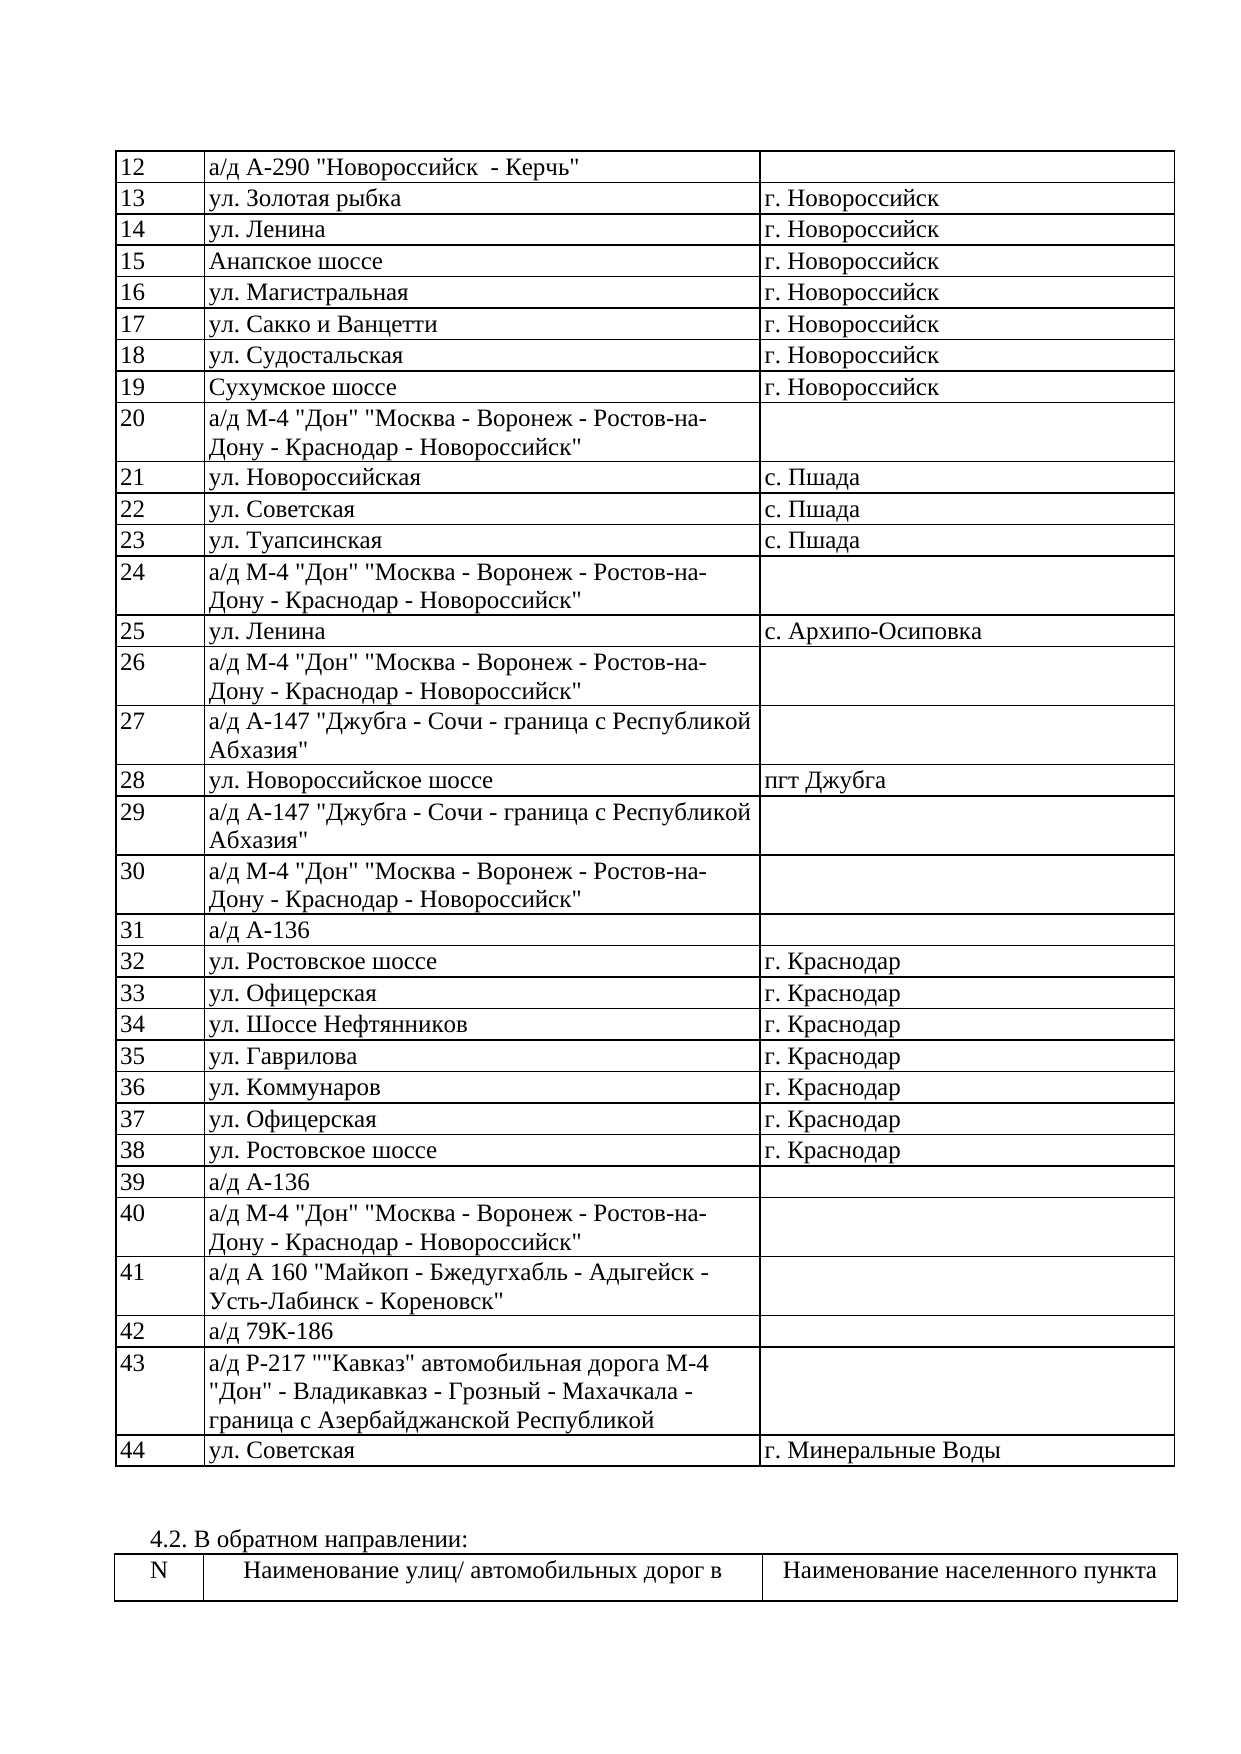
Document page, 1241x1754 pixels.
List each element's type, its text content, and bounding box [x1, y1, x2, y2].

table_cell ул. Гаврилова [205, 1041, 759, 1071]
table_cell г. Краснодар [761, 1072, 1174, 1102]
table_cell г. Новороссийск [761, 309, 1174, 339]
table_cell с. Пшада [761, 525, 1174, 555]
table_cell а/д А-136 [205, 915, 759, 945]
table_cell г. Краснодар [761, 978, 1174, 1008]
table_cell ул. Ленина [205, 215, 759, 244]
table_cell 28 [117, 765, 204, 795]
table_cell а/д А-136 [205, 1167, 759, 1196]
table_cell ул. Советская [205, 1436, 759, 1465]
table_cell г. Новороссийск [761, 372, 1174, 402]
table_cell с. Пшада [761, 462, 1174, 492]
table_cell [761, 915, 1174, 945]
table_cell с. Архипо-Осиповка [761, 616, 1174, 646]
table_cell ул. Золотая рыбка [205, 183, 759, 213]
table_cell Сухумское шоссе [205, 372, 759, 402]
table_cell ул. Ростовское шоссе [205, 1135, 759, 1165]
table_cell ул. Офицерская [205, 978, 759, 1008]
table_cell ул. Шоссе Нефтянников [205, 1009, 759, 1039]
table_cell г. Новороссийск [761, 340, 1174, 370]
table_cell а/д А-290 "Новороссийск - Керчь" [205, 152, 759, 181]
table_cell 13 [117, 183, 204, 213]
table_cell [761, 706, 1174, 764]
text 4.2. В обратном направлении: [150, 1524, 1090, 1553]
table_cell 35 [117, 1041, 204, 1071]
table_cell г. Краснодар [761, 1104, 1174, 1133]
table_cell 43 [117, 1348, 204, 1434]
table_cell ул. Новороссийская [205, 462, 759, 492]
table_cell [761, 797, 1174, 854]
table_cell 34 [117, 1009, 204, 1039]
table_cell ул. Туапсинская [205, 525, 759, 555]
table_cell [761, 1257, 1174, 1314]
table_cell ул. Ростовское шоссе [205, 946, 759, 976]
table_cell [761, 1167, 1174, 1196]
table_cell 29 [117, 797, 204, 854]
table_cell [761, 403, 1174, 461]
table_cell ул. Судостальская [205, 340, 759, 370]
table_cell 39 [117, 1167, 204, 1196]
table_cell г. Новороссийск [761, 183, 1174, 213]
table_cell 32 [117, 946, 204, 976]
table_cell 24 [117, 557, 204, 614]
table_cell 15 [117, 246, 204, 276]
table_cell 17 [117, 309, 204, 339]
table_cell г. Краснодар [761, 946, 1174, 976]
table_cell Анапское шоссе [205, 246, 759, 276]
table_cell г. Краснодар [761, 1135, 1174, 1165]
table_cell 36 [117, 1072, 204, 1102]
table_cell а/д Р-217 ""Кавказ" автомобильная дорога М-4 "Дон" - Владикавказ - Грозный - Махачкала - граница с Азербайджанской Республикой [205, 1348, 759, 1434]
table_cell 12 [117, 152, 204, 181]
table_cell ул. Коммунаров [205, 1072, 759, 1102]
table_cell [761, 1198, 1174, 1256]
table_cell 41 [117, 1257, 204, 1314]
table_cell 19 [117, 372, 204, 402]
table_cell ул. Ленина [205, 616, 759, 646]
table_cell а/д М-4 "Дон" "Москва - Воронеж - Ростов-на-Дону - Краснодар - Новороссийск" [205, 647, 759, 705]
table_header N п/п [115, 1555, 203, 1600]
table_cell 25 [117, 616, 204, 646]
table_cell 30 [117, 856, 204, 913]
table_cell [761, 856, 1174, 913]
table_cell 38 [117, 1135, 204, 1165]
table_cell [761, 647, 1174, 705]
table_cell [761, 152, 1174, 181]
table_cell 42 [117, 1316, 204, 1346]
table_cell 33 [117, 978, 204, 1008]
table_cell а/д 79К-186 [205, 1316, 759, 1346]
table_cell а/д А-147 "Джубга - Сочи - граница с Республикой Абхазия" [205, 706, 759, 764]
table_cell 14 [117, 215, 204, 244]
table_cell 21 [117, 462, 204, 492]
table_cell 27 [117, 706, 204, 764]
table_cell а/д М-4 "Дон" "Москва - Воронеж - Ростов-на-Дону - Краснодар - Новороссийск" [205, 856, 759, 913]
table_cell а/д А-147 "Джубга - Сочи - граница с Республикой Абхазия" [205, 797, 759, 854]
table_cell а/д М-4 "Дон" "Москва - Воронеж - Ростов-на-Дону - Краснодар - Новороссийск" [205, 1198, 759, 1256]
table_cell ул. Новороссийское шоссе [205, 765, 759, 795]
table_cell с. Пшада [761, 494, 1174, 524]
table_cell 26 [117, 647, 204, 705]
table_cell а/д М-4 "Дон" "Москва - Воронеж - Ростов-на-Дону - Краснодар - Новороссийск" [205, 403, 759, 461]
table_cell 23 [117, 525, 204, 555]
table_cell 40 [117, 1198, 204, 1256]
table_cell г. Новороссийск [761, 215, 1174, 244]
table_cell [761, 1316, 1174, 1346]
table_cell ул. Сакко и Ванцетти [205, 309, 759, 339]
table_cell г. Новороссийск [761, 246, 1174, 276]
table_cell ул. Магистральная [205, 277, 759, 307]
table_cell [761, 1348, 1174, 1434]
table_cell 31 [117, 915, 204, 945]
table_cell г. Краснодар [761, 1041, 1174, 1071]
table_cell г. Минеральные Воды [761, 1436, 1174, 1465]
table_cell г. Новороссийск [761, 277, 1174, 307]
table_cell 16 [117, 277, 204, 307]
table_cell а/д А 160 "Майкоп - Бжедугхабль - Адыгейск - Усть-Лабинск - Кореновск" [205, 1257, 759, 1314]
table_cell 44 [117, 1436, 204, 1465]
table_cell 20 [117, 403, 204, 461]
table_cell ул. Советская [205, 494, 759, 524]
table_cell а/д М-4 "Дон" "Москва - Воронеж - Ростов-на-Дону - Краснодар - Новороссийск" [205, 557, 759, 614]
table_cell ул. Офицерская [205, 1104, 759, 1133]
table_cell 37 [117, 1104, 204, 1133]
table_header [763, 1555, 1177, 1600]
table_cell 22 [117, 494, 204, 524]
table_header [204, 1555, 762, 1600]
table_cell 18 [117, 340, 204, 370]
table_cell [761, 557, 1174, 614]
table_cell г. Краснодар [761, 1009, 1174, 1039]
table_cell пгт Джубга [761, 765, 1174, 795]
